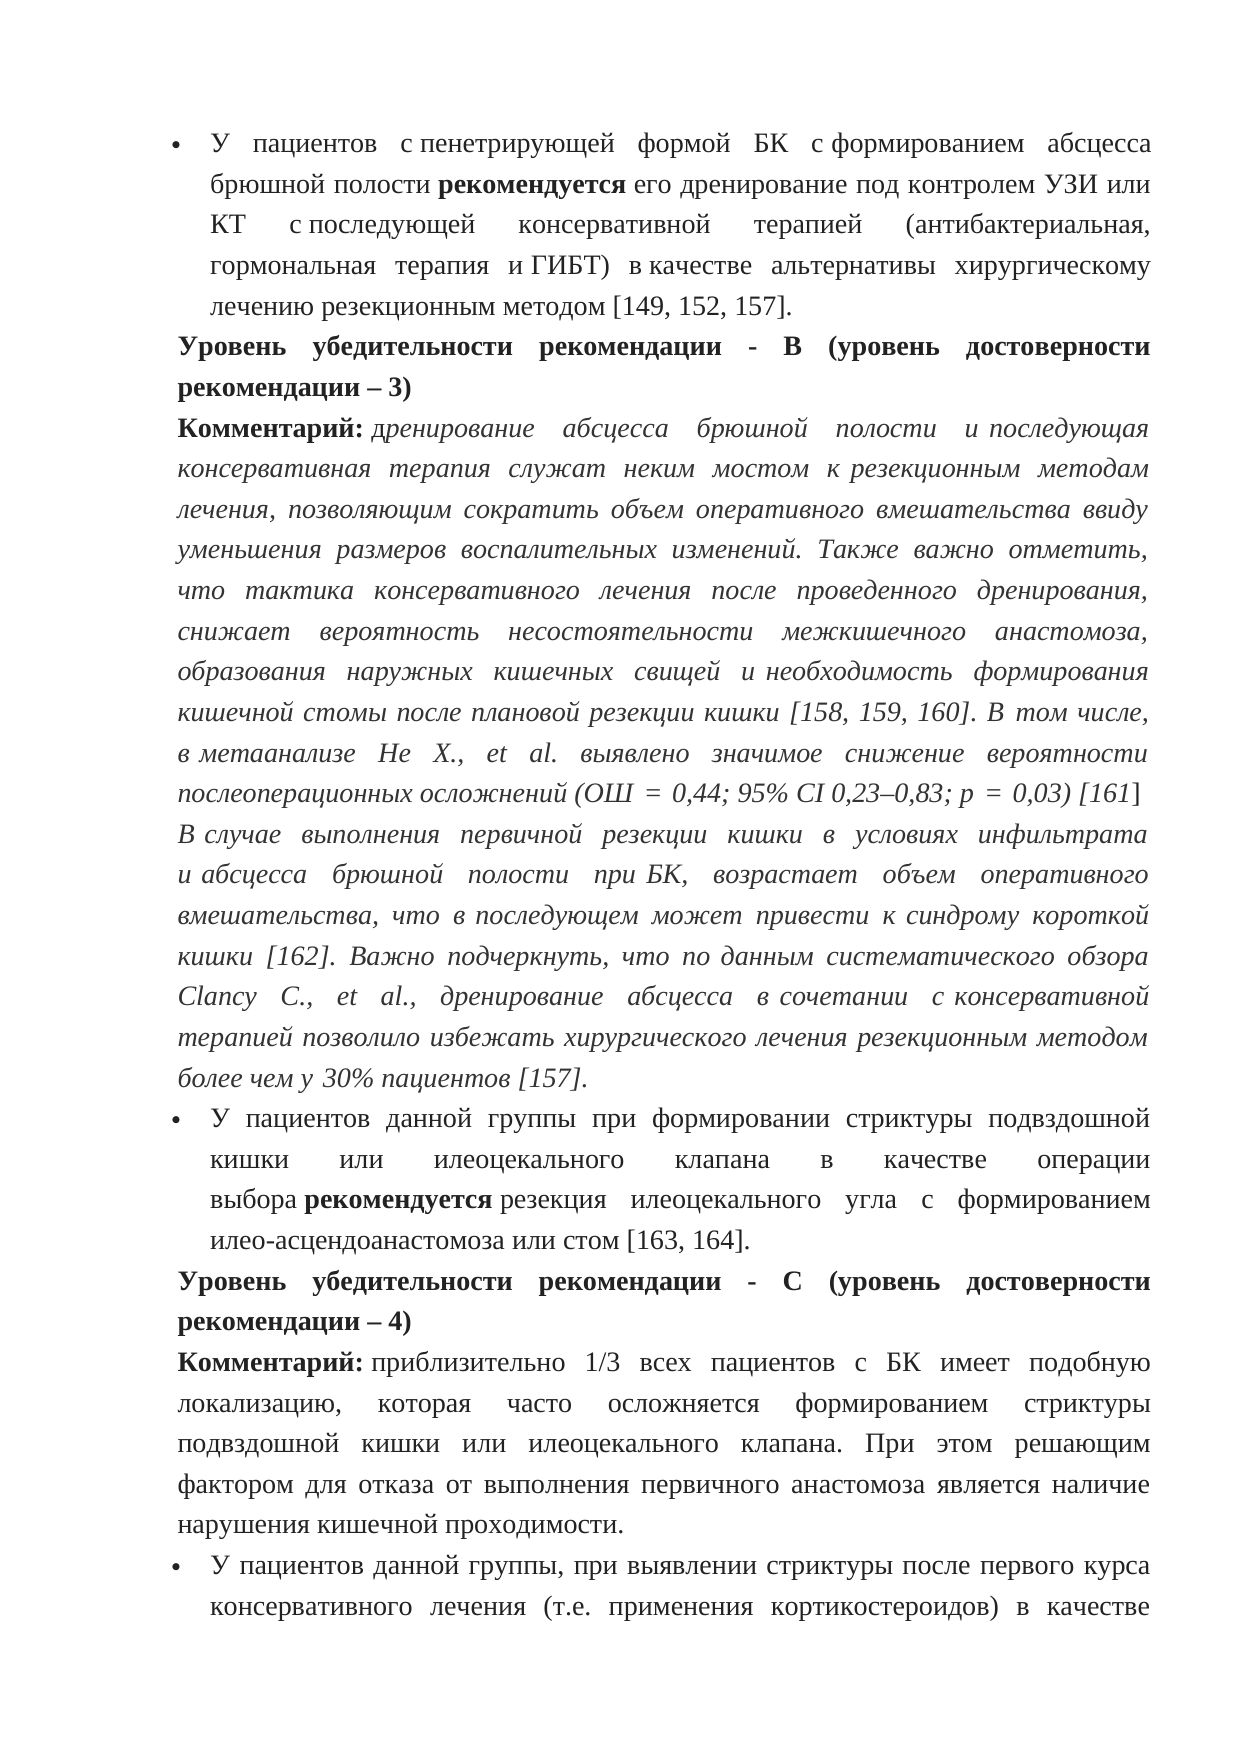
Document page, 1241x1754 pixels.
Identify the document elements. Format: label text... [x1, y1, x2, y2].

text Уровень убедительности рекомендации - В (уровень достоверности рекомендации – 3) [177, 321, 1152, 402]
text В случае выполнения первичной резекции кишки в условиях инфильтрата и абсцесса брюшной полости при БК, возрастает объем оперативного вмешательства, что в последующем может привести к синдрому короткой кишки [162]. Важно подчеркнуть, что по данным систематического обзора Clancy С., et al., дренирование абсцесса в сочетании с консервативной терапией позволило избежать хирургического лечения резекционным методом более чем у 30% пациентов [157]. [177, 809, 1152, 1093]
list У пациентов данной группы при формировании стриктуры подвздошной кишки или илеоцекального клапана в качестве операции выбора рекомендуется резекция илеоцекального угла с формированием илео-асцендоанастомоза или стом [163, 164]. [172, 1093, 1152, 1256]
list У пациентов с пенетрирующей формой БК с формированием абсцесса брюшной полости рекомендуется его дренирование под контролем УЗИ или КТ с последующей консервативной терапией (антибактериальная, гормональная терапия и ГИБТ) в качестве альтернативы хирургическому лечению резекционным методом [149, 152, 157]. [172, 118, 1152, 321]
text Уровень убедительности рекомендации - С (уровень достоверности рекомендации – 4) [177, 1256, 1152, 1337]
text Комментарий: дренирование абсцесса брюшной полости и последующая консервативная терапия служат неким мостом к резекционным методам лечения, позволяющим сократить объем оперативного вмешательства ввиду уменьшения размеров воспалительных изменений. Также важно отметить, что тактика консервативного лечения после проведенного дренирования, снижает вероятность несостоятельности межкишечного анастомоза, образования наружных кишечных свищей и необходимость формирования кишечной стомы после плановой резекции кишки [158, 159, 160]. В том числе, в метаанализе He X., еt al. выявлено значимое снижение вероятности послеоперационных осложнений (ОШ = 0,44; 95% CI 0,23–0,83; p = 0,03) [161] [177, 402, 1152, 809]
text Комментарий: приблизительно 1/3 всех пациентов с БК имеет подобную локализацию, которая часто осложняется формированием стриктуры подвздошной кишки или илеоцекального клапана. При этом решающим фактором для отказа от выполнения первичного анастомоза является наличие нарушения кишечной проходимости. [177, 1337, 1152, 1540]
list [172, 1540, 1152, 1621]
